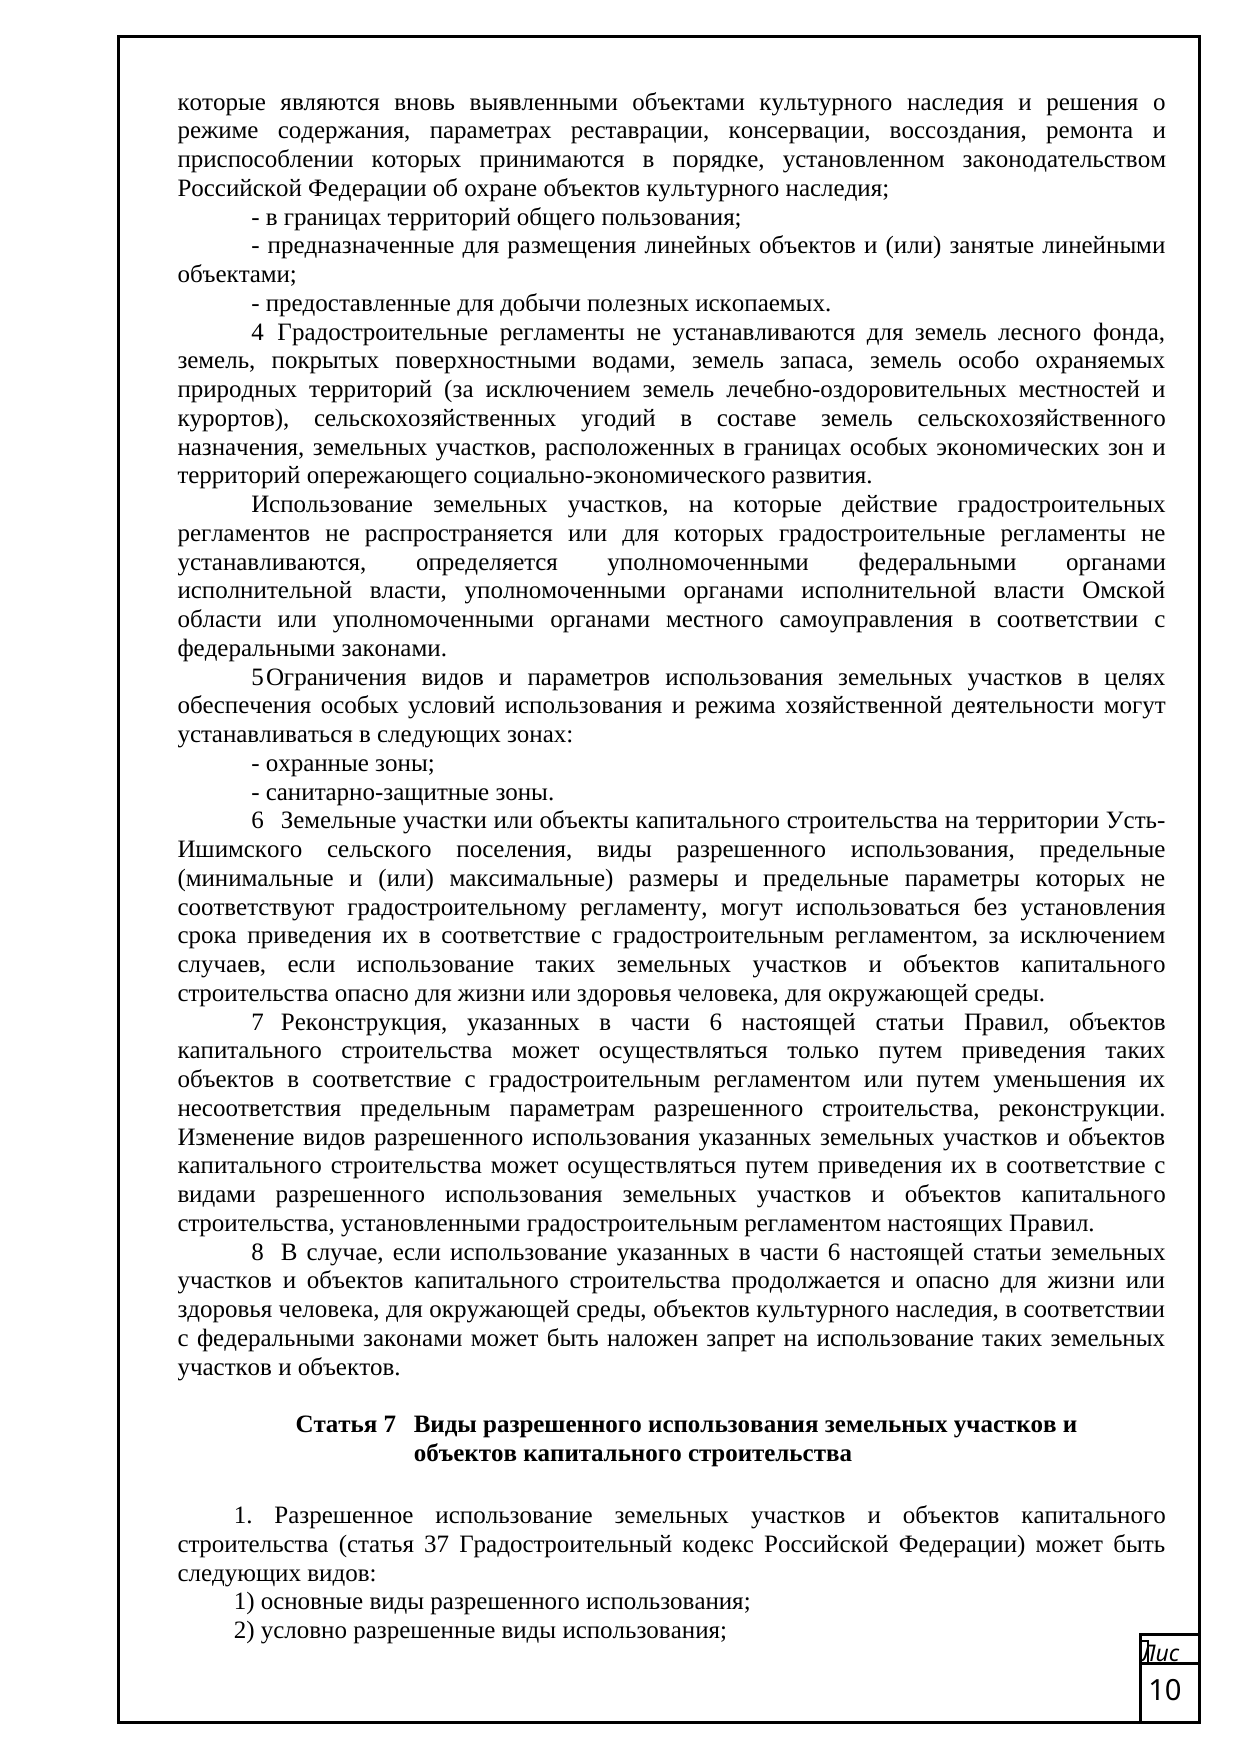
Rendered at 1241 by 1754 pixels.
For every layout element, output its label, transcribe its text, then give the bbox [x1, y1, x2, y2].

text 8 В случае, если использование указанных в части 6 настоящей статьи земельных участков и объектов капитального строительства продолжается и опасно для жизни или здоровья человека, для окружающей среды, объектов культурного наследия, в соответствии с федеральными законами может быть наложен запрет на использование таких земельных участков и объектов. [177, 1237, 1166, 1380]
text - предоставленные для добычи полезных ископаемых. [177, 288, 1166, 317]
text 4 Градостроительные регламенты не устанавливаются для земель лесного фонда, земель, покрытых поверхностными водами, земель запаса, земель особо охраняемых природных территорий (за исключением земель лечебно-оздоровительных местностей и курортов), сельскохозяйственных угодий в составе земель сельскохозяйственного назначения, земельных участков, расположенных в границах особых экономических зон и территорий опережающего социально-экономического развития. [177, 317, 1166, 489]
text - предназначенные для размещения линейных объектов и (или) занятые линейными объектами; [177, 230, 1166, 288]
text - охранные зоны; [177, 748, 1166, 777]
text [177, 87, 1166, 202]
text 1) основные виды разрешенного использования; [177, 1586, 1166, 1615]
text 5 Ограничения видов и параметров использования земельных участков в целях обеспечения особых условий использования и режима хозяйственной деятельности могут устанавливаться в следующих зонах: [177, 662, 1166, 748]
text Использование земельных участков, на которые действие градостроительных регламентов не распространяется или для которых градостроительные регламенты не устанавливаются, определяется уполномоченными федеральными органами исполнительной власти, уполномоченными органами исполнительной власти Омской области или уполномоченными органами местного самоуправления в соответствии с федеральными законами. [177, 489, 1166, 662]
text 6 Земельные участки или объекты капитального строительства на территории Усть-Ишимского сельского поселения, виды разрешенного использования, предельные (минимальные и (или) максимальные) размеры и предельные параметры которых не соответствуют градостроительному регламенту, могут использоваться без установления срока приведения их в соответствие с градостроительным регламентом, за исключением случаев, если использование таких земельных участков и объектов капитального строительства опасно для жизни или здоровья человека, для окружающей среды. [177, 805, 1166, 1007]
text 7 Реконструкция, указанных в части 6 настоящей статьи Правил, объектов капитального строительства может осуществляться только путем приведения таких объектов в соответствие с градостроительным регламентом или путем уменьшения их несоответствия предельным параметрам разрешенного строительства, реконструкции. Изменение видов разрешенного использования указанных земельных участков и объектов капитального строительства может осуществляться путем приведения их в соответствие с видами разрешенного использования земельных участков и объектов капитального строительства, установленными градостроительным регламентом настоящих Правил. [177, 1007, 1166, 1237]
text 1. Разрешенное использование земельных участков и объектов капитального строительства (статья 37 Градостроительный кодекс Российской Федерации) может быть следующих видов: [177, 1500, 1166, 1586]
text - в границах территорий общего пользования; [177, 202, 1166, 230]
text - санитарно-защитные зоны. [177, 777, 1166, 805]
text 2) условно разрешенные виды использования; [177, 1615, 1166, 1644]
subtitle Статья 7 Виды разрешенного использования земельных участков и объектов капитального строительства [295, 1409, 1166, 1467]
